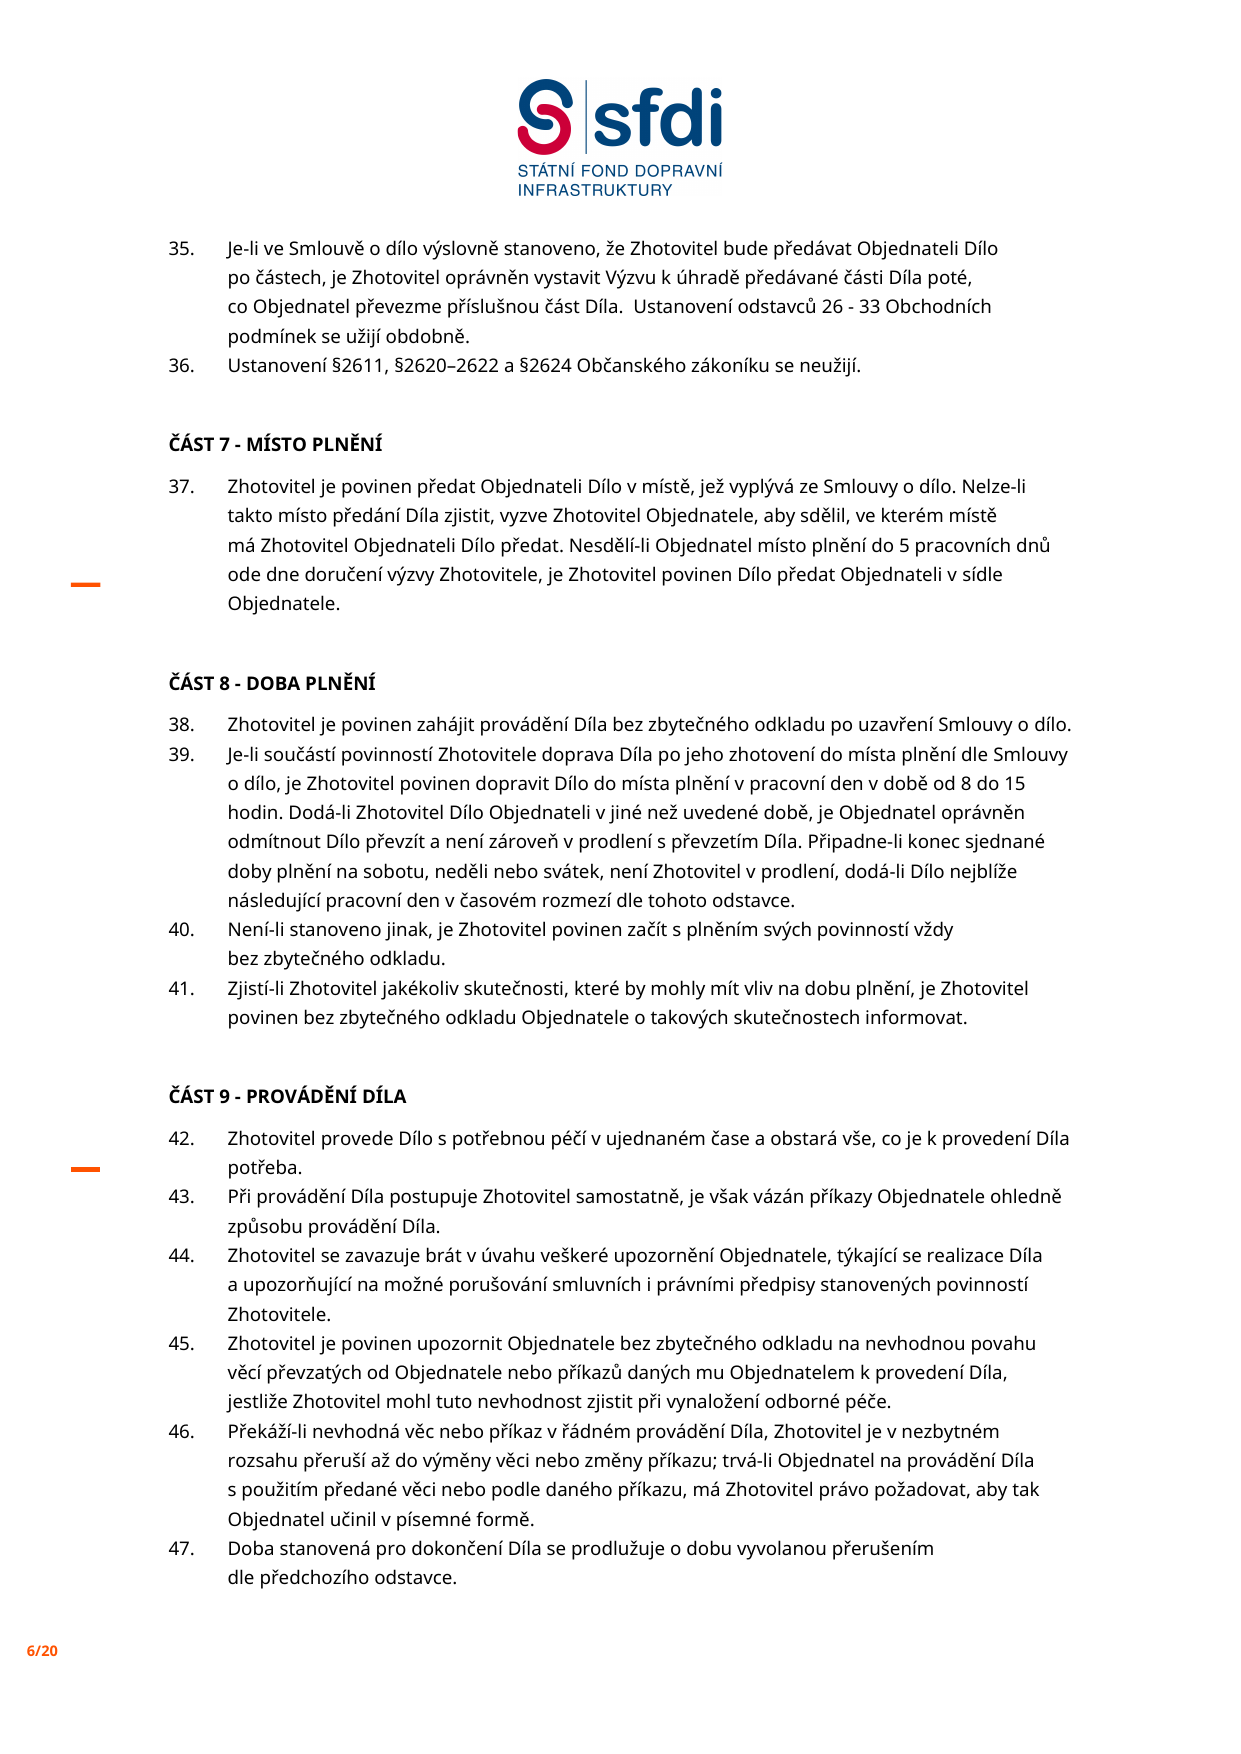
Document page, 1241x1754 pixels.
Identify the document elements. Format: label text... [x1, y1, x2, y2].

list Není-li stanoveno jinak, je Zhotovitel povinen začít s plněním svých povinností vždy bez zbytečného odkladu. [168, 916, 1072, 971]
list Zjistí-li Zhotovitel jakékoliv skutečnosti, které by mohly mít vliv na dobu plnění, je Zhotovitel povinen bez zbytečného odkladu Objednatele o takových skutečnostech informovat. [168, 975, 1072, 1030]
list Zhotovitel je povinen zahájit provádění Díla bez zbytečného odkladu po uzavření Smlouvy o dílo. [168, 712, 1072, 737]
list Zhotovitel provede Dílo s potřebnou péčí v ujednaném čase a obstará vše, co je k provedení Díla potřeba. [168, 1125, 1072, 1180]
list MÍSTO PLNĚNÍ [168, 432, 1072, 457]
list Doba stanovená pro dokončení Díla se prodlužuje o dobu vyvolanou přerušením dle předchozího odstavce. [168, 1535, 1072, 1590]
list PROVÁDĚNÍ DÍLA [168, 1083, 1072, 1109]
picture [517, 77, 723, 196]
list Zhotovitel je povinen předat Objednateli Dílo v místě, jež vyplývá ze Smlouvy o dílo. Nelze-li takto místo předání Díla zjistit, vyzve Zhotovitel Objednatele, aby sdělil, ve kterém místě má Zhotovitel Objednateli Dílo předat. Nesdělí-li Objednatel místo plnění do 5 pracovních dnů ode dne doručení výzvy Zhotovitele, je Zhotovitel povinen Dílo předat Objednateli v sídle Objednatele. [168, 473, 1072, 616]
list DOBA PLNĚNÍ [168, 670, 1072, 695]
list Zhotovitel je povinen upozornit Objednatele bez zbytečného odkladu na nevhodnou povahu věcí převzatých od Objednatele nebo příkazů daných mu Objednatelem k provedení Díla, jestliže Zhotovitel mohl tuto nevhodnost zjistit při vynaložení odborné péče. [168, 1330, 1072, 1414]
list Je-li součástí povinností Zhotovitele doprava Díla po jeho zhotovení do místa plnění dle Smlouvy o dílo, je Zhotovitel povinen dopravit Dílo do místa plnění v pracovní den v době od 8 do 15 hodin. Dodá-li Zhotovitel Dílo Objednateli v jiné než uvedené době, je Objednatel oprávněn odmítnout Dílo převzít a není zároveň v prodlení s převzetím Díla. Připadne-li konec sjednané doby plnění na sobotu, neděli nebo svátek, není Zhotovitel v prodlení, dodá-li Dílo nejblíže následující pracovní den v časovém rozmezí dle tohoto odstavce. [168, 741, 1072, 913]
list Je-li ve Smlouvě o dílo výslovně stanoveno, že Zhotovitel bude předávat Objednateli Dílo po částech, je Zhotovitel oprávněn vystavit Výzvu k úhradě předávané části Díla poté, co Objednatel převezme příslušnou část Díla. Ustanovení odstavců 25 - 33 Obchodních podmínek se užijí obdobně. [168, 235, 1072, 349]
list Při provádění Díla postupuje Zhotovitel samostatně, je však vázán příkazy Objednatele ohledně způsobu provádění Díla. [168, 1184, 1072, 1239]
list Zhotovitel se zavazuje brát v úvahu veškeré upozornění Objednatele, týkající se realizace Díla a upozorňující na možné porušování smluvních i právními předpisy stanovených povinností Zhotovitele. [168, 1242, 1072, 1326]
list Překáží-li nevhodná věc nebo příkaz v řádném provádění Díla, Zhotovitel je v nezbytném rozsahu přeruší až do výměny věci nebo změny příkazu; trvá-li Objednatel na provádění Díla s použitím předané věci nebo podle daného příkazu, má Zhotovitel právo požadovat, aby tak Objednatel učinil v písemné formě. [168, 1418, 1072, 1531]
list Ustanovení §2611, §2620–2622 a §2624 Občanského zákoníku se neužijí. [168, 352, 1072, 378]
